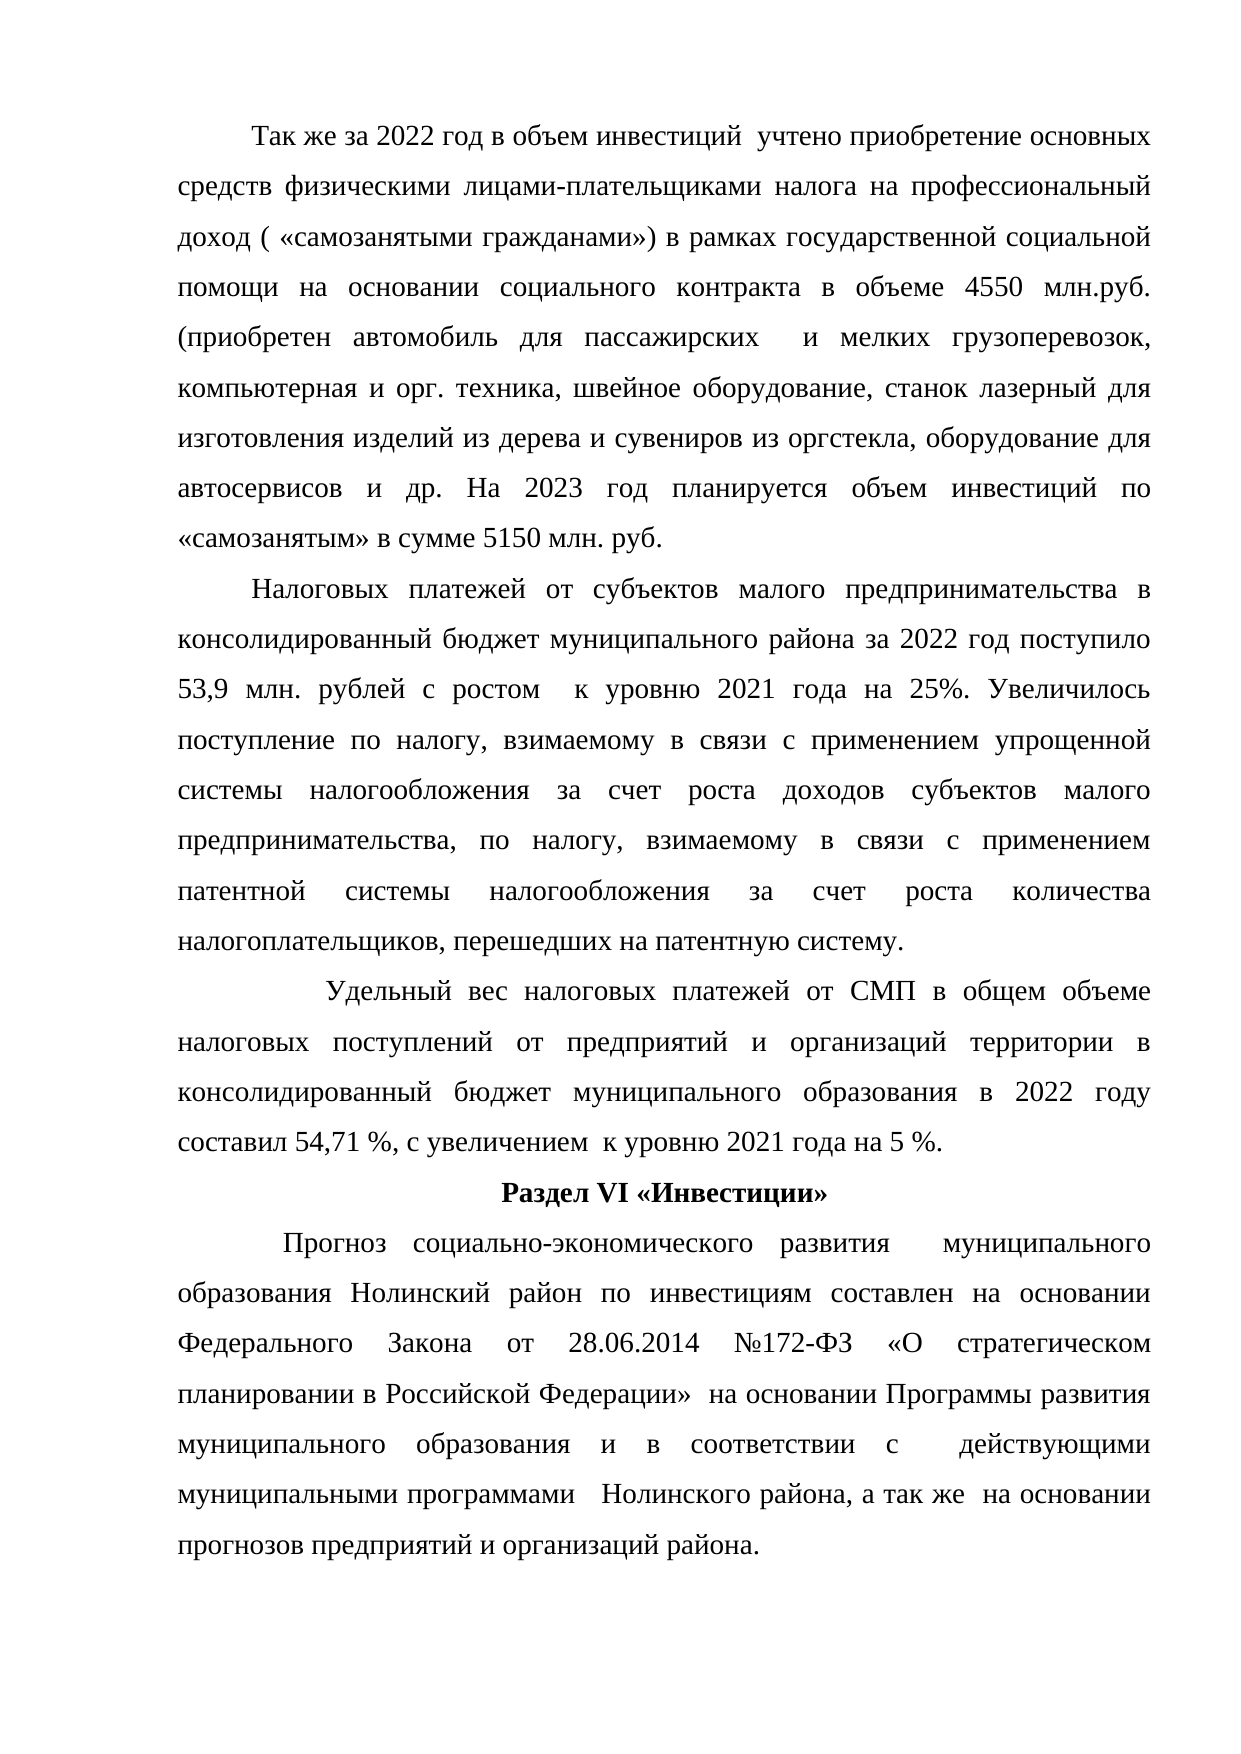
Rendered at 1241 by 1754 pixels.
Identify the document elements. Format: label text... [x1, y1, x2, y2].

text Прогноз социально-экономического развития муниципального образования Нолинский район по инвестициям составлен на основании Федерального Закона от 28.06.2014 №172-ФЗ «О стратегическом планировании в Российской Федерации» на основании Программы развития муниципального образования и в соответствии с действующими муниципальными программами Нолинского района, а так же на основании прогнозов предприятий и организаций района. [177, 1225, 1152, 1560]
text Раздел VI «Инвестиции» [177, 1175, 1152, 1208]
text Налоговых платежей от субъектов малого предпринимательства в консолидированный бюджет муниципального района за 2022 год поступило 53,9 млн. рублей с ростом к уровню 2021 года на 25%. Увеличилось поступление по налогу, взимаемому в связи с применением упрощенной системы налогообложения за счет роста доходов субъектов малого предпринимательства, по налогу, взимаемому в связи с применением патентной системы налогообложения за счет роста количества налогоплательщиков, перешедших на патентную систему. [177, 571, 1152, 957]
text Так же за 2022 год в объем инвестиций учтено приобретение основных средств физическими лицами-плательщиками налога на профессиональный доход ( «самозанятыми гражданами») в рамках государственной социальной помощи на основании социального контракта в объеме 4550 млн.руб. (приобретен автомобиль для пассажирских и мелких грузоперевозок, компьютерная и орг. техника, швейное оборудование, станок лазерный для изготовления изделий из дерева и сувениров из оргстекла, оборудование для автосервисов и др. На 2023 год планируется объем инвестиций по «самозанятым» в сумме 5150 млн. руб. [177, 118, 1152, 554]
text Удельный вес налоговых платежей от СМП в общем объеме налоговых поступлений от предприятий и организаций территории в консолидированный бюджет муниципального образования в 2022 году составил 54,71 %, с увеличением к уровню 2021 года на 5 %. [177, 973, 1152, 1158]
